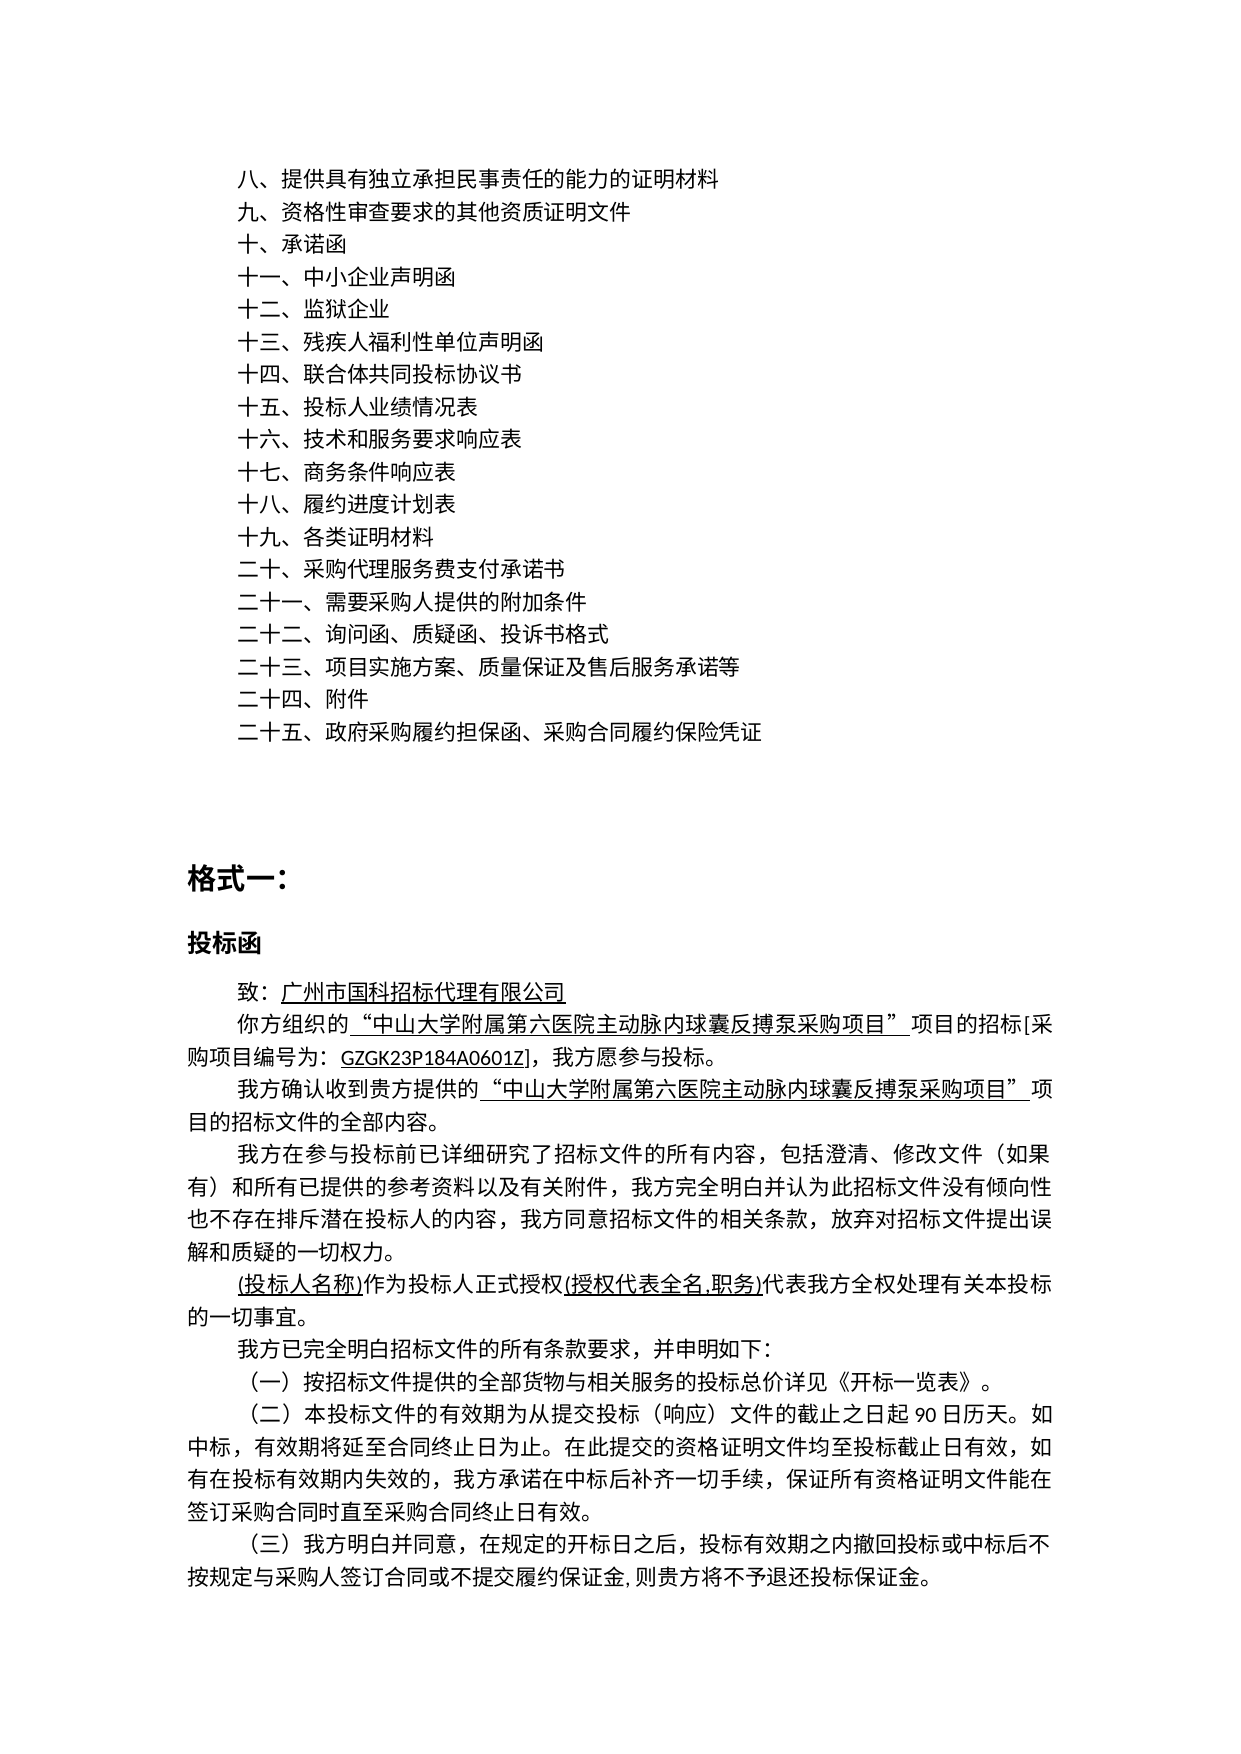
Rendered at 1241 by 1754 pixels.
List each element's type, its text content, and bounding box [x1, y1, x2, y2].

text 投标函 [187, 909, 1053, 974]
text 十八、履约进度计划表 [187, 487, 1053, 519]
text 十三、残疾人福利性单位声明函 [187, 324, 1053, 357]
text 二十五、政府采购履约担保函、采购合同履约保险凭证 [187, 714, 1053, 747]
text 十、承诺函 [187, 227, 1053, 259]
text （一）按招标文件提供的全部货物与相关服务的投标总价详见《开标一览表》。 [187, 1364, 1053, 1397]
text 我方在参与投标前已详细研究了招标文件的所有内容，包括澄清、修改文件（如果有）和所有已提供的参考资料以及有关附件，我方完全明白并认为此招标文件没有倾向性，也不存在排斥潜在投标人的内容，我方同意招标文件的相关条款，放弃对招标文件提出误解和质疑的一切权力。 [187, 1137, 1053, 1267]
text 二十二、询问函、质疑函、投诉书格式 [187, 617, 1053, 649]
text 二十、采购代理服务费支付承诺书 [187, 552, 1053, 584]
text 我方已完全明白招标文件的所有条款要求，并申明如下： [187, 1332, 1053, 1364]
text 十六、技术和服务要求响应表 [187, 422, 1053, 454]
text 八、提供具有独立承担民事责任的能力的证明材料 [187, 162, 1053, 194]
text 二十四、附件 [187, 682, 1053, 714]
text 你方组织的“中山大学附属第六医院主动脉内球囊反搏泵采购项目”项目的招标[采购项目编号为：GZGK23P184A0601Z]，我方愿参与投标。 [187, 1007, 1053, 1072]
text 十七、商务条件响应表 [187, 454, 1053, 487]
text 致：广州市国科招标代理有限公司 [187, 974, 1053, 1007]
text 九、资格性审查要求的其他资质证明文件 [187, 194, 1053, 227]
text （二）本投标文件的有效期为从提交投标（响应）文件的截止之日起90日历天。如中标，有效期将延至合同终止日为止。在此提交的资格证明文件均至投标截止日有效，如有在投标有效期内失效的，我方承诺在中标后补齐一切手续，保证所有资格证明文件能在签订采购合同时直至采购合同终止日有效。 [187, 1397, 1053, 1527]
text 二十一、需要采购人提供的附加条件 [187, 584, 1053, 617]
text 十五、投标人业绩情况表 [187, 389, 1053, 422]
text 二十三、项目实施方案、质量保证及售后服务承诺等 [187, 649, 1053, 682]
text (投标人名称)作为投标人正式授权(授权代表全名,职务)代表我方全权处理有关本投标的一切事宜。 [187, 1267, 1053, 1332]
text （三）我方明白并同意，在规定的开标日之后，投标有效期之内撤回投标或中标后不按规定与采购人签订合同或不提交履约保证金, 则贵方将不予退还投标保证金。 [187, 1527, 1053, 1592]
text 我方确认收到贵方提供的“中山大学附属第六医院主动脉内球囊反搏泵采购项目”项目的招标文件的全部内容。 [187, 1072, 1053, 1137]
text 十四、联合体共同投标协议书 [187, 357, 1053, 389]
text 十九、各类证明材料 [187, 519, 1053, 552]
text 十一、中小企业声明函 [187, 259, 1053, 292]
text 十二、监狱企业 [187, 292, 1053, 324]
text 格式一： [187, 844, 1053, 909]
